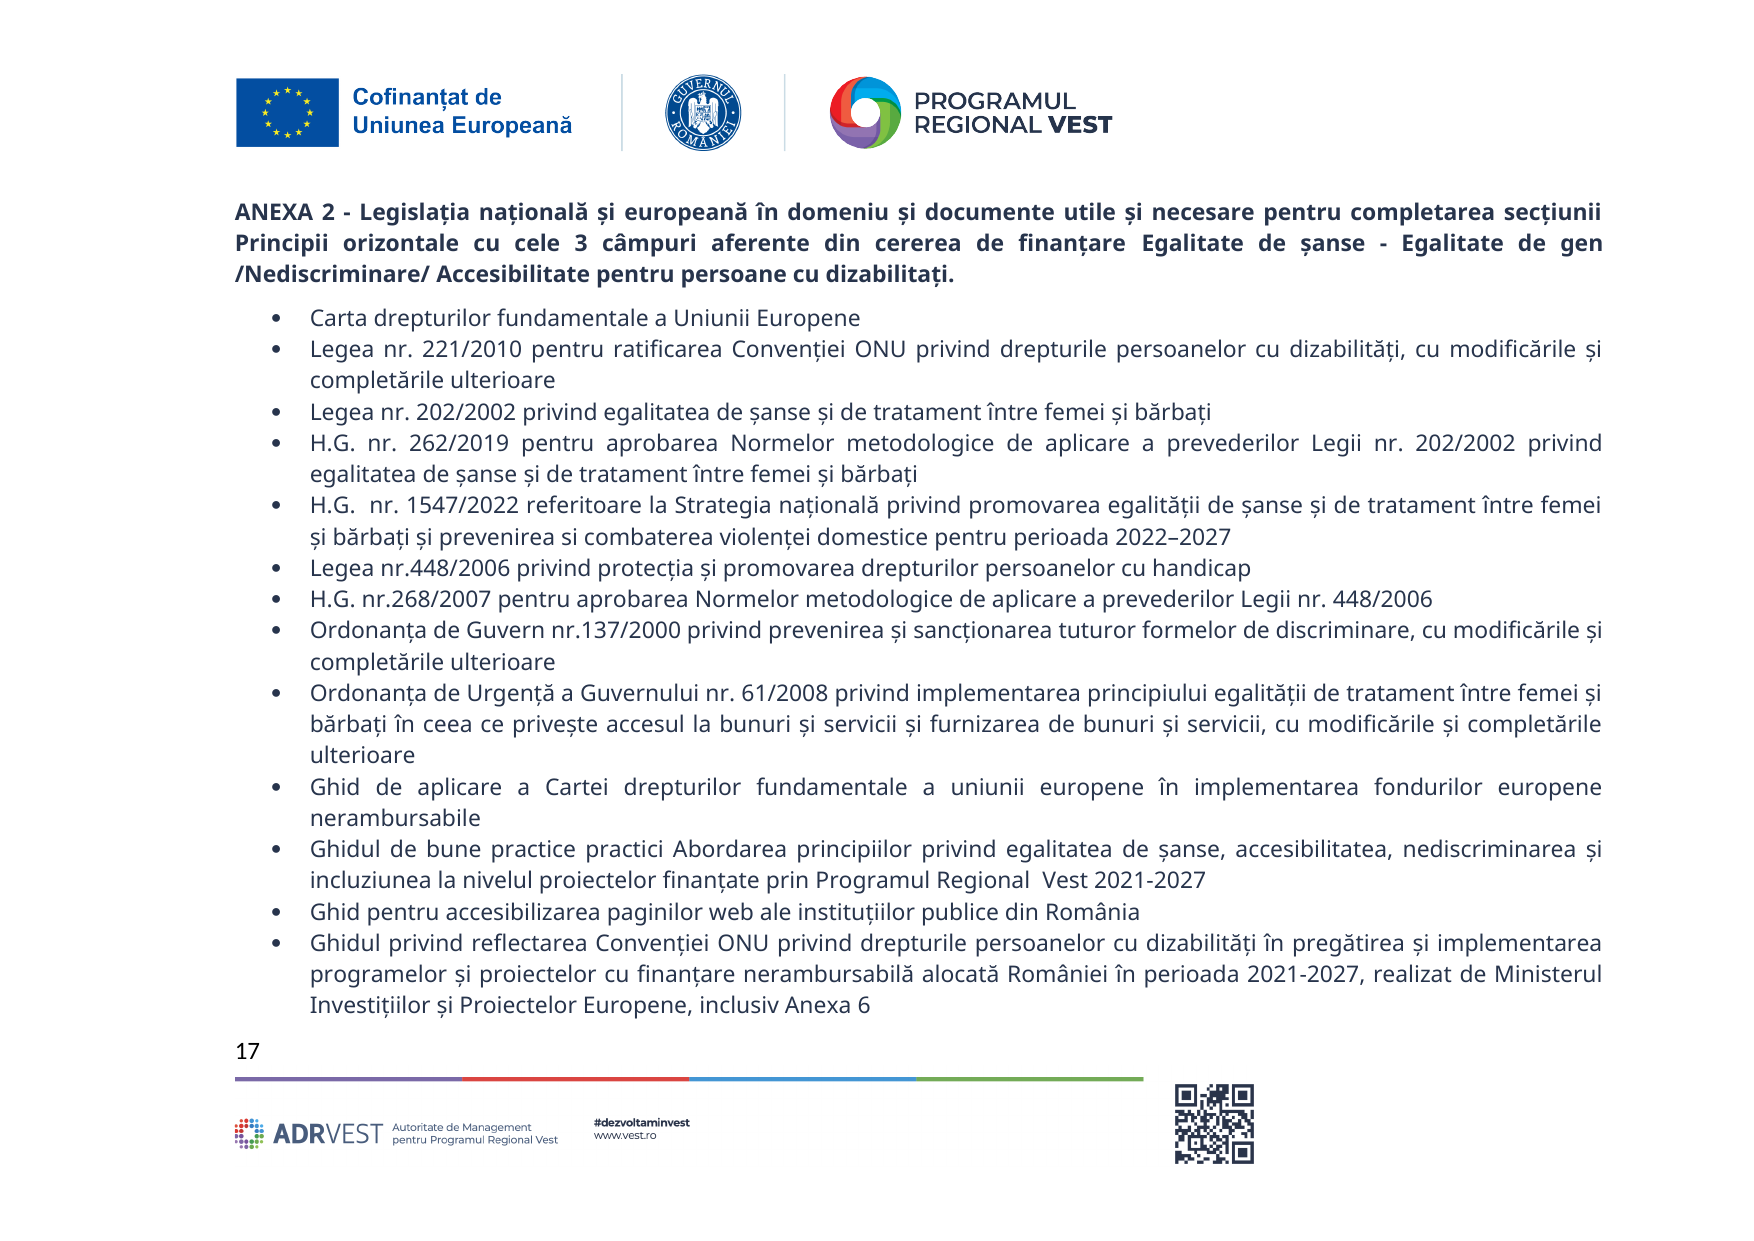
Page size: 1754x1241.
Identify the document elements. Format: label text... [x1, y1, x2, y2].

list Ghidul privind reflectarea Convenției ONU privind drepturile persoanelor cu dizabilități în pregătirea și implementarea programelor și proiectelor cu finanțare nerambursabilă alocată României în perioada 2021-2027, realizat de Ministerul Investițiilor și Proiectelor Europene, inclusiv Anexa 6 [272, 927, 1604, 1020]
list H.G. nr.268/2007 pentru aprobarea Normelor metodologice de aplicare a prevederilor Legii nr. 448/2006 [272, 583, 1604, 614]
list Ghidul de bune practice practici Abordarea principiilor privind egalitatea de șanse, accesibilitatea, nediscriminarea și incluziunea la nivelul proiectelor finanțate prin Programul Regional Vest 2021-2027 [272, 833, 1604, 895]
picture [234, 73, 1113, 152]
list Ordonanța de Guvern nr.137/2000 privind prevenirea și sancționarea tuturor formelor de discriminare, cu modificările și completările ulterioare [272, 614, 1604, 677]
list H.G. nr. 262/2019 pentru aprobarea Normelor metodologice de aplicare a prevederilor Legii nr. 202/2002 privind egalitatea de șanse şi de tratament între femei şi bărbați [272, 427, 1604, 489]
list Legea nr. 202/2002 privind egalitatea de șanse şi de tratament între femei şi bărbați [272, 395, 1604, 427]
list H.G. nr. 1547/2022 referitoare la Strategia națională privind promovarea egalității de șanse și de tratament între femei și bărbați și prevenirea si combaterea violenței domestice pentru perioada 2022–2027 [272, 489, 1604, 552]
list Legea nr. 221/2010 pentru ratificarea Convenției ONU privind drepturile persoanelor cu dizabilități, cu modificările și completările ulterioare [272, 333, 1604, 395]
list Ghid pentru accesibilizarea paginilor web ale instituţiilor publice din România [272, 895, 1604, 927]
picture [234, 1065, 1259, 1167]
list Ordonanța de Urgență a Guvernului nr. 61/2008 privind implementarea principiului egalității de tratament între femei și bărbați în ceea ce privește accesul la bunuri și servicii și furnizarea de bunuri și servicii, cu modificările și completările ulterioare [272, 677, 1604, 770]
list Carta drepturilor fundamentale a Uniunii Europene [272, 302, 1604, 333]
list Legea nr.448/2006 privind protecția și promovarea drepturilor persoanelor cu handicap [272, 552, 1604, 583]
text ANEXA 2 - Legislația națională și europeană în domeniu și documente utile și necesare pentru completarea secțiunii Principii orizontale cu cele 3 câmpuri aferente din cererea de finanțare Egalitate de șanse - Egalitate de gen /Nediscriminare/ Accesibilitate pentru persoane cu dizabilitați. [234, 195, 1604, 289]
list Ghid de aplicare a Cartei drepturilor fundamentale a uniunii europene în implementarea fondurilor europene nerambursabile [272, 770, 1604, 833]
